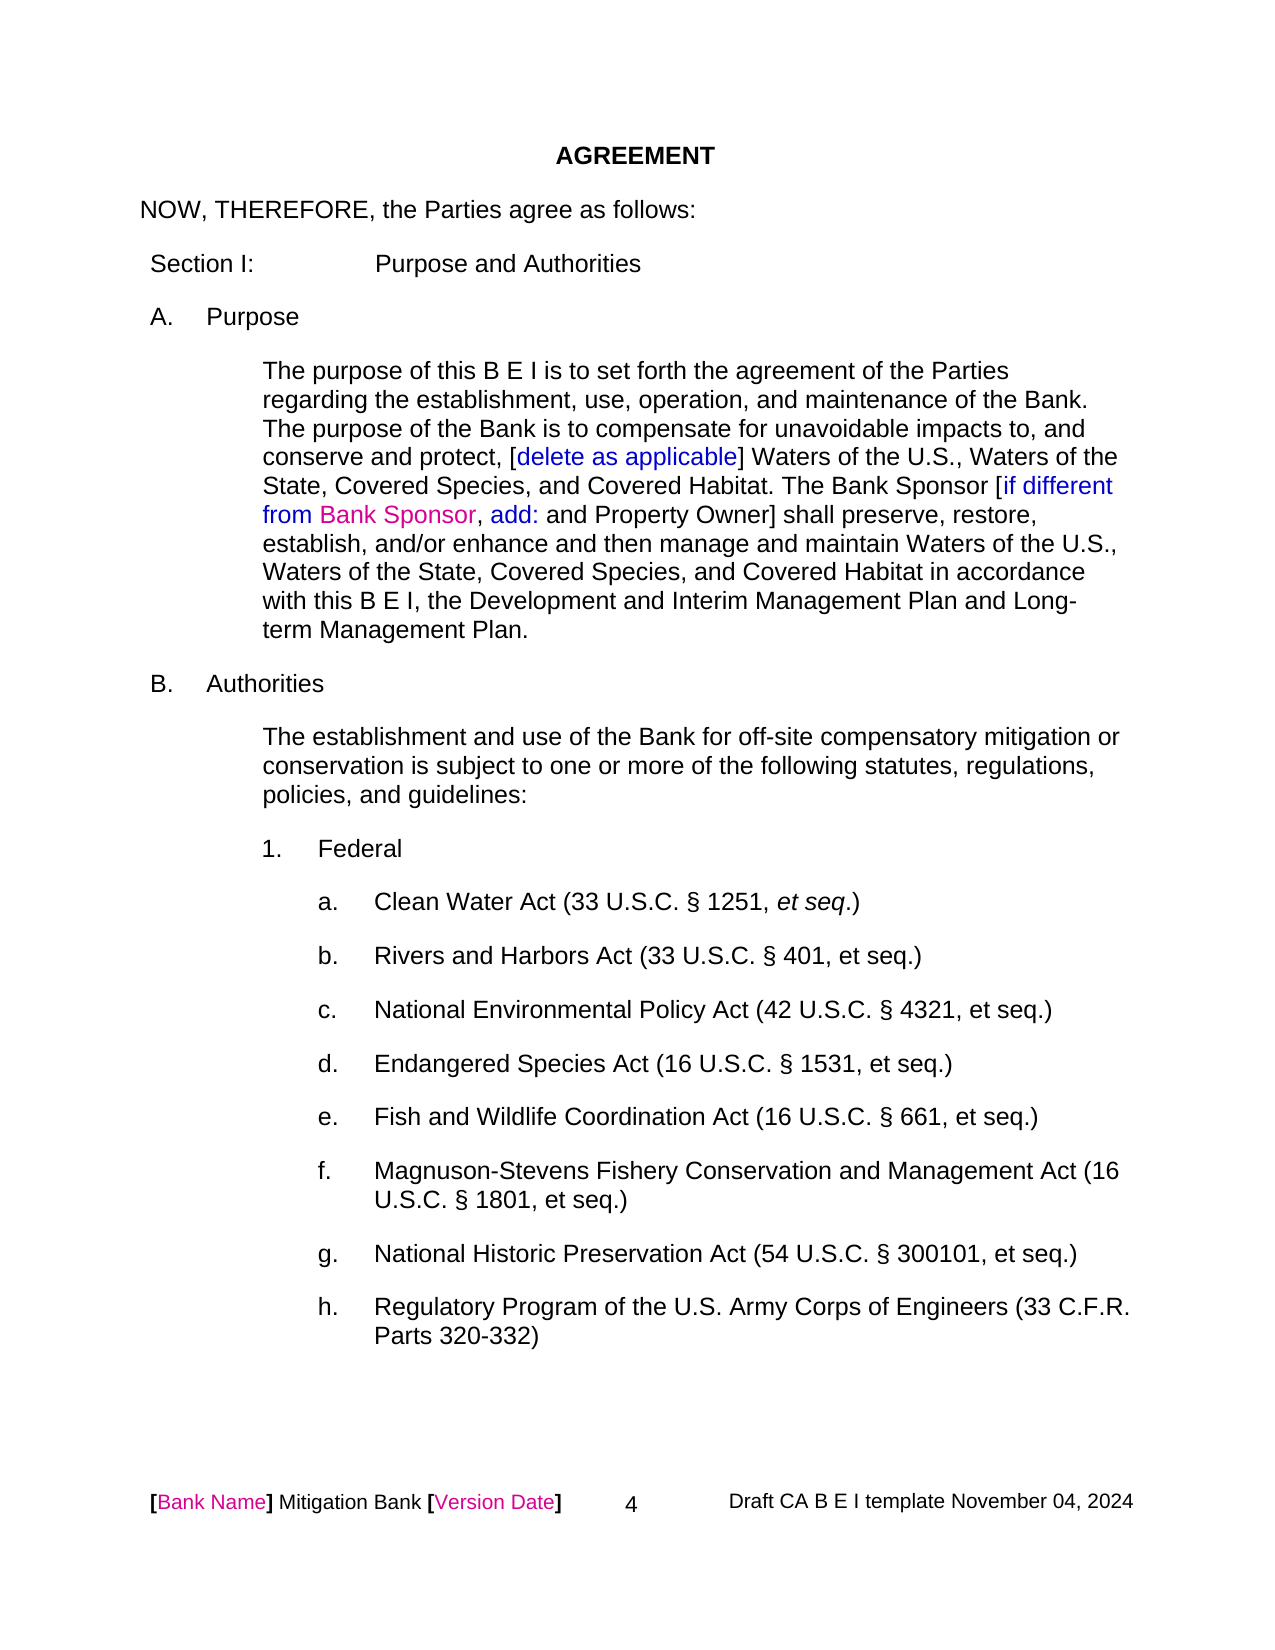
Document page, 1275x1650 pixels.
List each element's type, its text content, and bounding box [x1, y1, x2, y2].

list Clean Water Act (33 U.S.C. § 1251, et seq.) [318, 887, 1137, 916]
list National Historic Preservation Act (54 U.S.C. § 300101, et seq.) [318, 1238, 1137, 1267]
subtitle Section I: Purpose and Authorities [150, 248, 1114, 277]
list Endangered Species Act (16 U.S.C. § 1531, et seq.) [318, 1048, 1137, 1077]
subtitle B. Authorities [150, 668, 1114, 697]
list Magnuson-Stevens Fishery Conservation and Management Act (16 U.S.C. § 1801, et seq.) [318, 1156, 1137, 1213]
subtitle A. Purpose [150, 302, 1114, 331]
text The establishment and use of the Bank for off-site compensatory mitigation or conservation is subject to one or more of the following statutes, regulations, policies, and guidelines: [262, 722, 1137, 808]
list Rivers and Harbors Act (33 U.S.C. § 401, et seq.) [318, 941, 1137, 970]
text The purpose of this B E I is to set forth the agreement of the Parties regarding the establishment, use, operation, and maintenance of the Bank. The purpose of the Bank is to compensate for unavoidable impacts to, and conserve and protect, [delete as applicable] Waters of the U.S., Waters of the State, Covered Species, and Covered Habitat. The Bank Sponsor [if different from Bank Sponsor, add: and Property Owner] shall preserve, restore, establish, and/or enhance and then manage and maintain Waters of the U.S., Waters of the State, Covered Species, and Covered Habitat in accordance with this B E I, the Development and Interim Management Plan and Long-term Management Plan. [262, 356, 1120, 643]
list National Environmental Policy Act (42 U.S.C. § 4321, et seq.) [318, 995, 1137, 1023]
text NOW, THEREFORE, the Parties agree as follows: [139, 195, 1133, 223]
subtitle AGREEMENT [138, 141, 1132, 170]
list Regulatory Program of the U.S. Army Corps of Engineers (33 C.F.R. Parts 320-332) [318, 1292, 1137, 1350]
list Federal [261, 833, 1137, 862]
list Fish and Wildlife Coordination Act (16 U.S.C. § 661, et seq.) [318, 1102, 1137, 1131]
